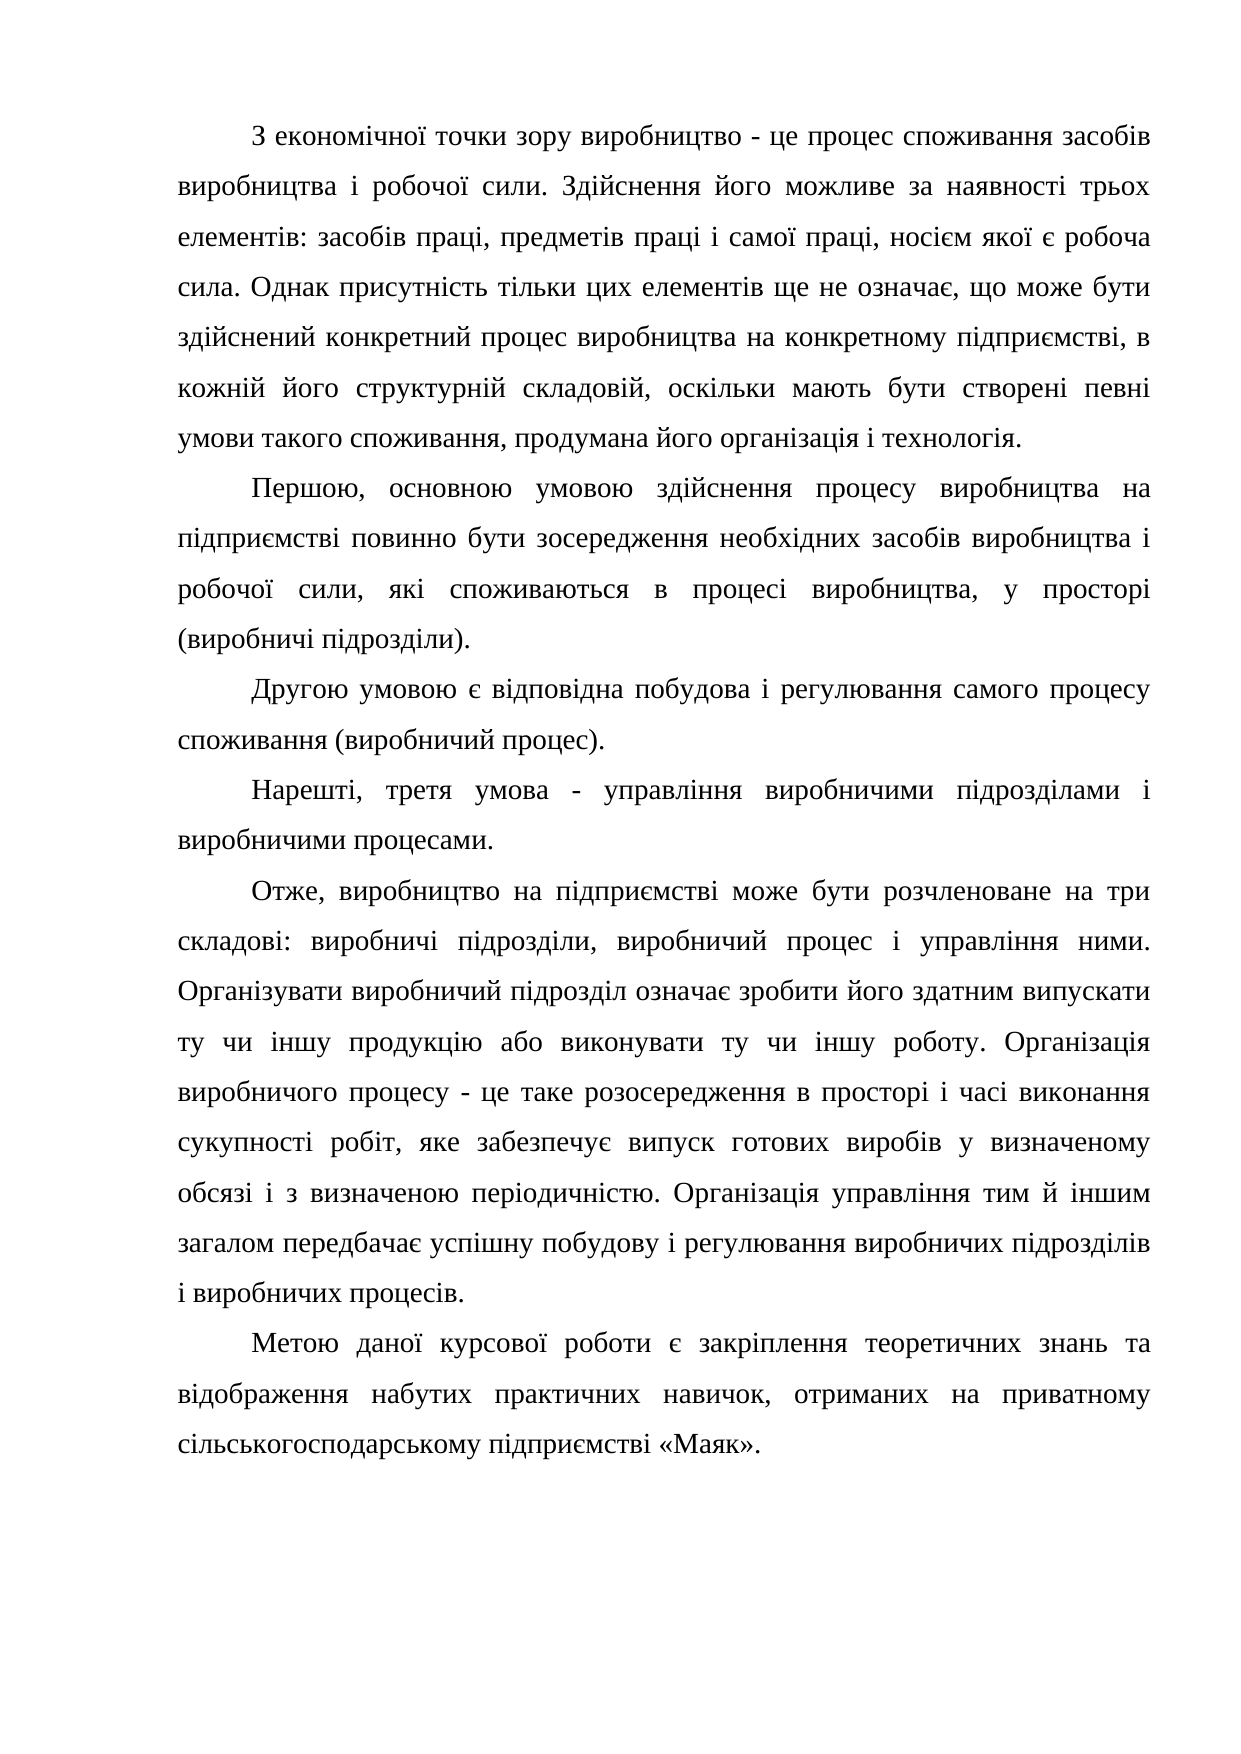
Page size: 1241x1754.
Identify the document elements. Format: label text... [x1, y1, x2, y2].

text Другою умовою є відповідна побудова і регулювання самого процесу споживання (виробничий процес). [177, 672, 1152, 755]
text Першою, основною умовою здійснення процесу виробництва на підприємстві повинно бути зосередження необхідних засобів виробництва і робочої сили, які споживаються в процесі виробництва, у просторі (виробничі підрозділи). [177, 470, 1152, 655]
text Отже, виробництво на підприємстві може бути розчленоване на три складові: виробничі підрозділи, виробничий процес і управління ними. Організувати виробничий підрозділ означає зробити його здатним випускати ту чи іншу продукцію або виконувати ту чи іншу роботу. Організація виробничого процесу - це таке розосередження в просторі і часі виконання сукупності робіт, яке забезпечує випуск готових виробів у визначеному обсязі і з визначеною періодичністю. Організація управління тим й іншим загалом передбачає успішну побудову і регулювання виробничих підрозділів і виробничих процесів. [177, 873, 1152, 1309]
text Нарешті, третя умова - управління виробничими підрозділами і виробничими процесами. [177, 772, 1152, 856]
text З економічної точки зору виробництво - це процес споживання засобів виробництва і робочої сили. Здійснення його можливе за наявності трьох елементів: засобів праці, предметів праці і самої праці, носієм якої є робоча сила. Однак присутність тільки цих елементів ще не означає, що може бути здійснений конкретний процес виробництва на конкретному підприємстві, в кожній його структурній складовій, оскільки мають бути створені певні умови такого споживання, продумана його організація і технологія. [177, 118, 1152, 453]
text Метою даної курсової роботи є закріплення теоретичних знань та відображення набутих практичних навичок, отриманих на приватному сільськогосподарському підприємстві «Маяк». [177, 1326, 1152, 1460]
